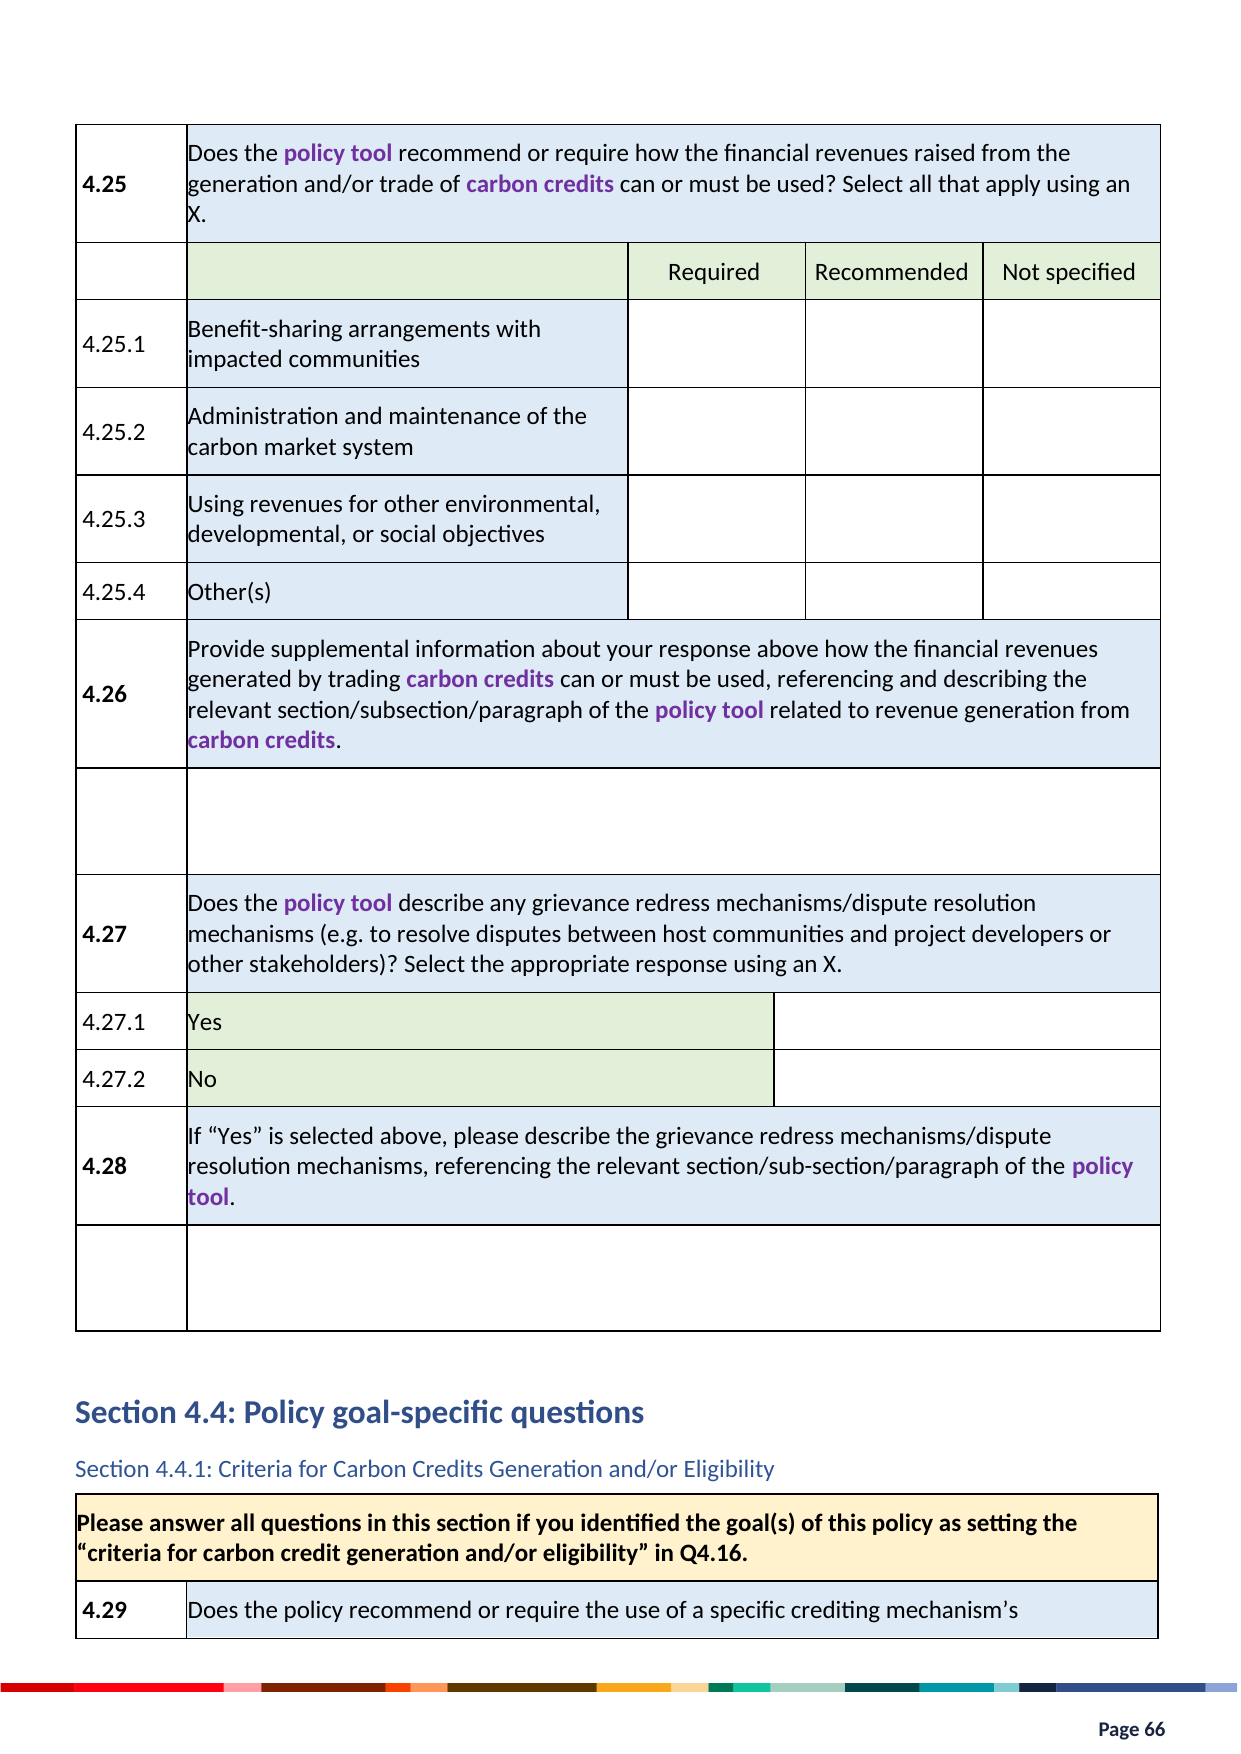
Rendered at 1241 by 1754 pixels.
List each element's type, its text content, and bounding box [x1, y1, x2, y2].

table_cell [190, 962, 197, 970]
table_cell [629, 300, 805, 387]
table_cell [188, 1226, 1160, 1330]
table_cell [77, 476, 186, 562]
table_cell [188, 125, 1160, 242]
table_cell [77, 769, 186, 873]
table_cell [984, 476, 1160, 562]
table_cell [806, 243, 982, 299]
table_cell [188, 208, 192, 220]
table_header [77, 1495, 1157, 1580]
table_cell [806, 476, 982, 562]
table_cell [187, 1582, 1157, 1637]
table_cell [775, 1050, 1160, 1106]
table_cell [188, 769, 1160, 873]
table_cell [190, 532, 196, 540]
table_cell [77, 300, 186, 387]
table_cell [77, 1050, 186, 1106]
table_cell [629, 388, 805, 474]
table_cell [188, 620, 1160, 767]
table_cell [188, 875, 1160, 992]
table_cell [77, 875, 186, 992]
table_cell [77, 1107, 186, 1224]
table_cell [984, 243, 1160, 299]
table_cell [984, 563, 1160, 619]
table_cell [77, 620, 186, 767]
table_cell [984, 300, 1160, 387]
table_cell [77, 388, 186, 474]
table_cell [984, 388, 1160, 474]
subtitle Section 4.4.1: Criteria for Carbon Credits Generation and/or Eligibility [75, 1449, 1165, 1484]
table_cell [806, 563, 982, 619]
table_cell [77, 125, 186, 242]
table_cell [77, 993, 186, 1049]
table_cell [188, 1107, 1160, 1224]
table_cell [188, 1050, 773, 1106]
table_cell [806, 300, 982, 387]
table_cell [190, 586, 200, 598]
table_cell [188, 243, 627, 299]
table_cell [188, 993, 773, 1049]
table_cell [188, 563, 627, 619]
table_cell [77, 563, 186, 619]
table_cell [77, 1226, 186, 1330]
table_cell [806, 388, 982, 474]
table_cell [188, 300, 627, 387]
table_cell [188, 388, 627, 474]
picture [0, 1683, 1236, 1692]
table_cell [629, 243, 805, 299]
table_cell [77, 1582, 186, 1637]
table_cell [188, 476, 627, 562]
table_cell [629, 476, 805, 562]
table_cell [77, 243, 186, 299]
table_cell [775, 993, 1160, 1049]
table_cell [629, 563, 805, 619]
subtitle Section 4.4: Policy goal-specific questions [75, 1391, 1165, 1432]
